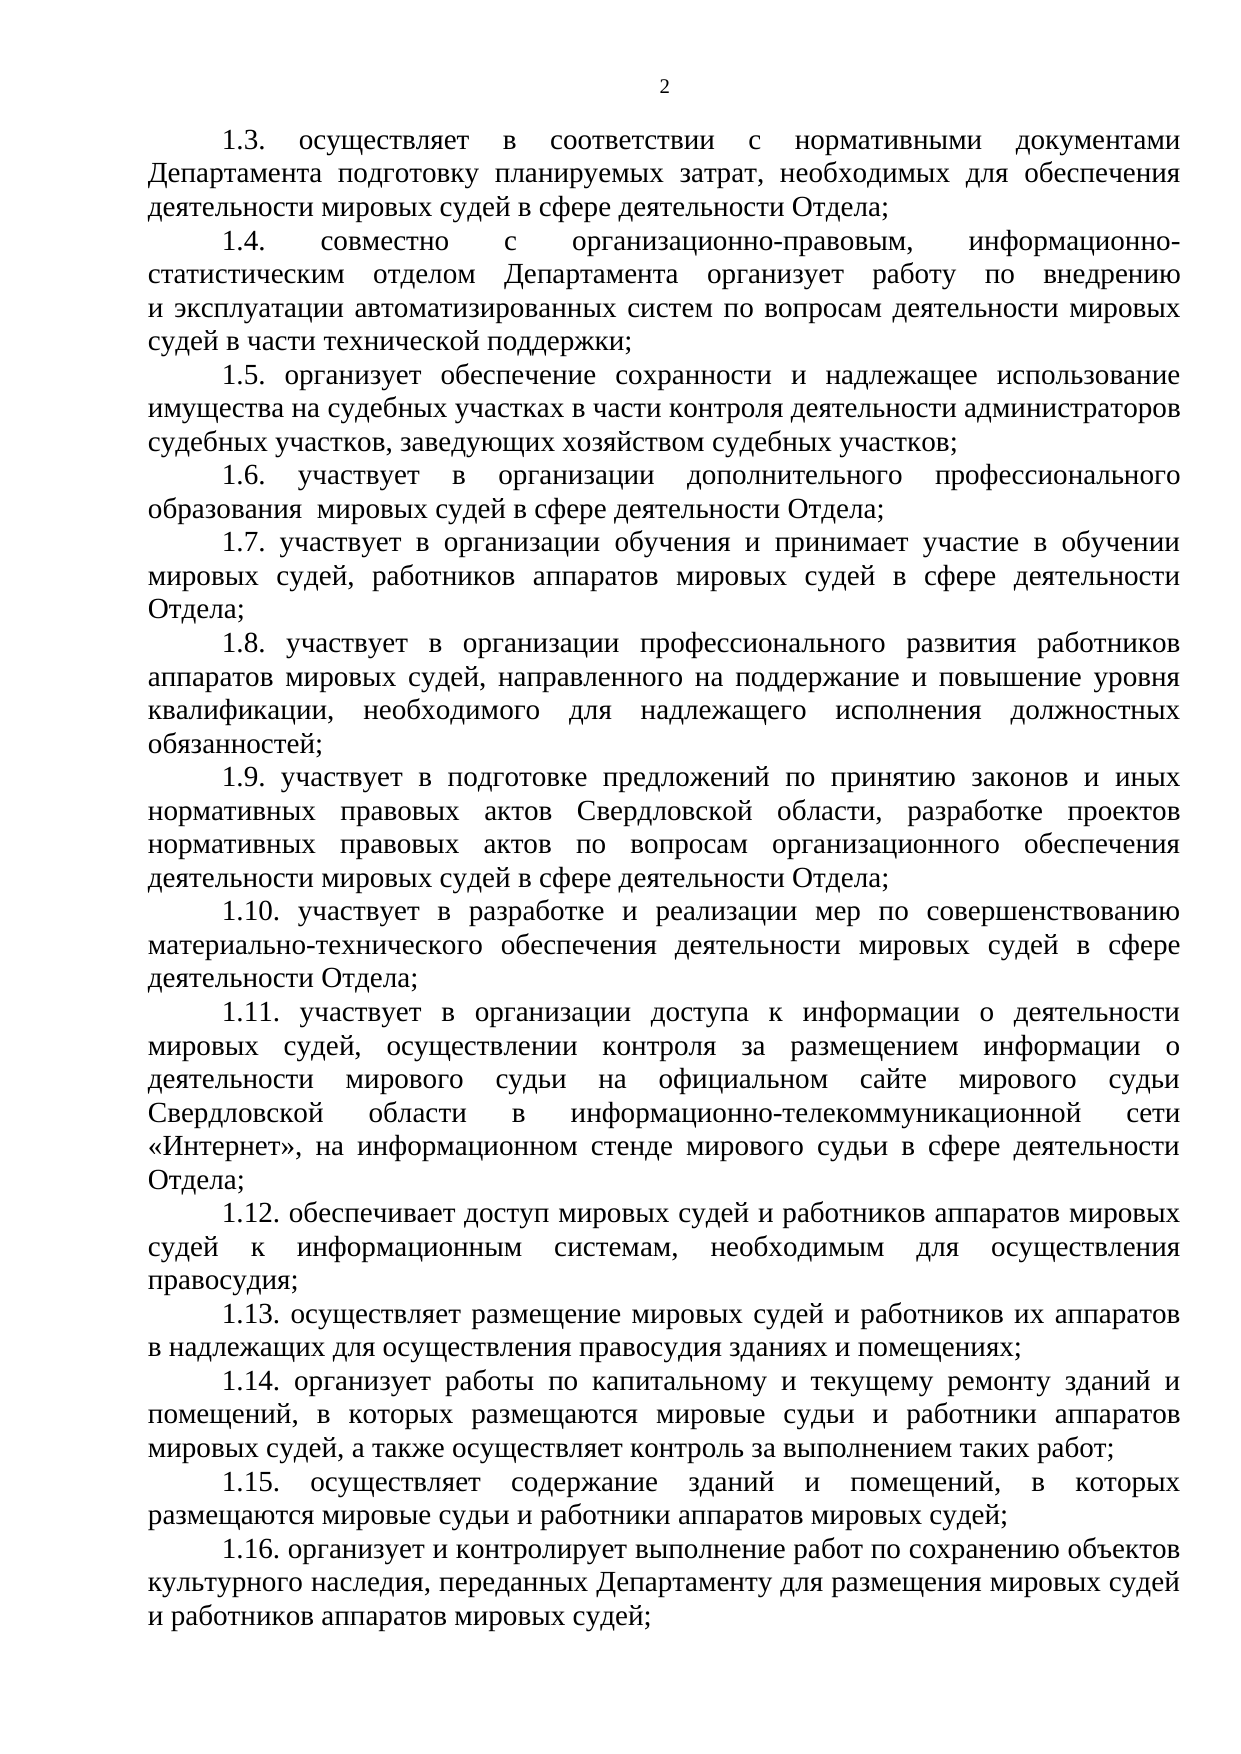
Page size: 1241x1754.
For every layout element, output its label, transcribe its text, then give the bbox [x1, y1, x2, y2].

text 1.14. организует работы по капитальному и текущему ремонту зданий и помещений, в которых размещаются мировые судьи и работники аппаратов мировых судей, а также осуществляет контроль за выполнением таких работ; [148, 1363, 1181, 1464]
text 1.11. участвует в организации доступа к информации о деятельности мировых судей, осуществлении контроля за размещением информации о деятельности мирового судьи на официальном сайте мирового судьи Свердловской области в информационно-телекоммуникационной сети «Интернет», на информационном стенде мирового судьи в сфере деятельности Отдела; [148, 994, 1181, 1195]
text 1.4. совместно с организационно-правовым, информационно-статистическим отделом Департамента организует работу по внедрению и эксплуатации автоматизированных систем по вопросам деятельности мировых судей в части технической поддержки; [148, 223, 1181, 357]
text 1.12. обеспечивает доступ мировых судей и работников аппаратов мировых судей к информационным системам, необходимым для осуществления правосудия; [148, 1195, 1181, 1296]
text 1.6. участвует в организации дополнительного профессионального образования мировых судей в сфере деятельности Отдела; [148, 457, 1181, 524]
text 1.9. участвует в подготовке предложений по принятию законов и иных нормативных правовых актов Свердловской области, разработке проектов нормативных правовых актов по вопросам организационного обеспечения деятельности мировых судей в сфере деятельности Отдела; [148, 759, 1181, 893]
text 1.8. участвует в организации профессионального развития работников аппаратов мировых судей, направленного на поддержание и повышение уровня квалификации, необходимого для надлежащего исполнения должностных обязанностей; [148, 625, 1181, 759]
text 1.10. участвует в разработке и реализации мер по совершенствованию материально-технического обеспечения деятельности мировых судей в сфере деятельности Отдела; [148, 893, 1181, 994]
text 1.16. организует и контролирует выполнение работ по сохранению объектов культурного наследия, переданных Департаменту для размещения мировых судей и работников аппаратов мировых судей; [148, 1531, 1181, 1631]
text 1.13. осуществляет размещение мировых судей и работников их аппаратов в надлежащих для осуществления правосудия зданиях и помещениях; [148, 1296, 1181, 1363]
text 1.7. участвует в организации обучения и принимает участие в обучении мировых судей, работников аппаратов мировых судей в сфере деятельности Отдела; [148, 524, 1181, 625]
text 1.3. осуществляет в соответствии с нормативными документами Департамента подготовку планируемых затрат, необходимых для обеспечения деятельности мировых судей в сфере деятельности Отдела; [148, 122, 1181, 223]
text 1.5. организует обеспечение сохранности и надлежащее использование имущества на судебных участках в части контроля деятельности администраторов судебных участков, заведующих хозяйством судебных участков; [148, 357, 1181, 457]
text 1.15. осуществляет содержание зданий и помещений, в которых размещаются мировые судьи и работники аппаратов мировых судей; [148, 1464, 1181, 1531]
